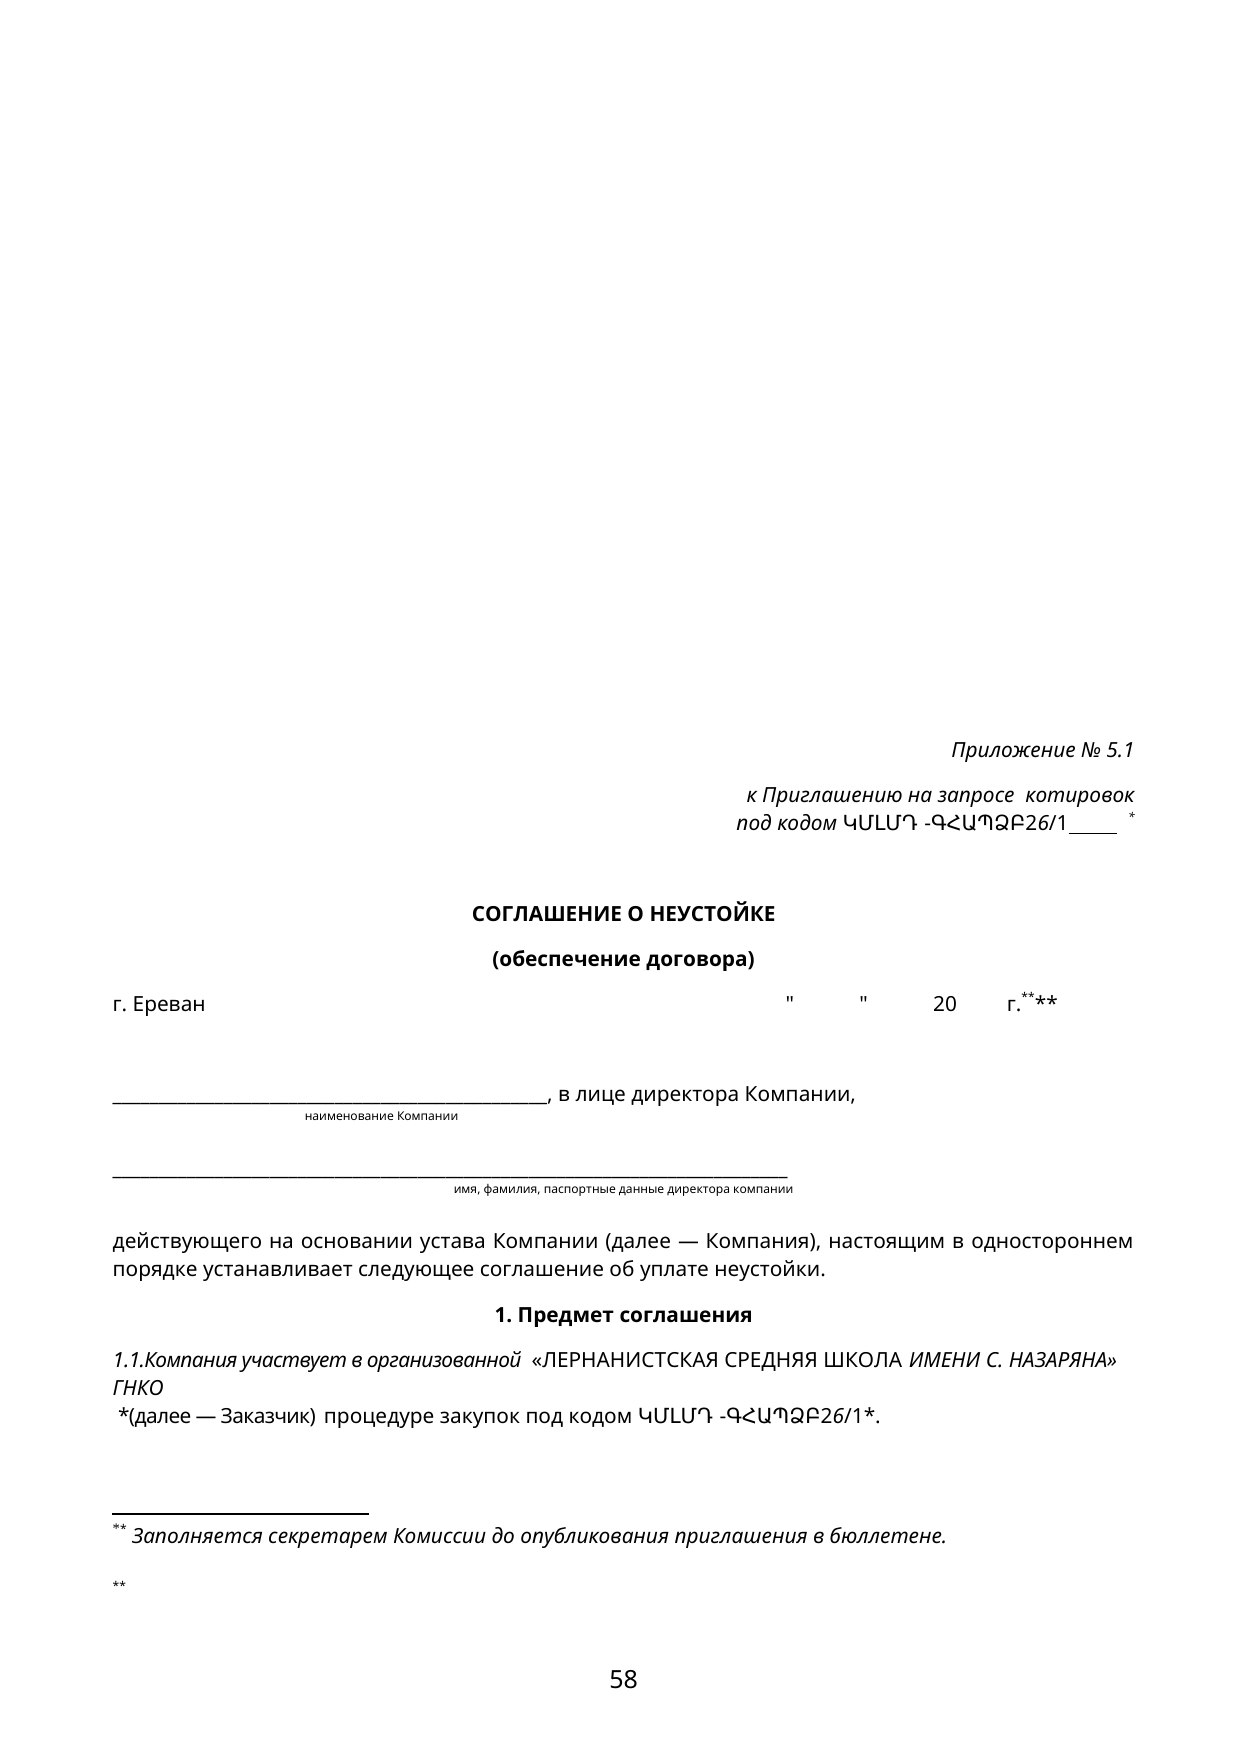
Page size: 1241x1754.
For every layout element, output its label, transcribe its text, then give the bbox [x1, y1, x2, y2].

text 1. Предмет соглашения [112, 1300, 1134, 1328]
table_header г. Ереван [101, 989, 600, 1034]
text к Приглашению на запросе котировок под кодом ԿՄԼՄԴ -ԳՀԱՊՁԲ26/1 * [112, 780, 1134, 837]
text 1.1.Компания участвует в организованной «ЛЕРНАНИСТСКАЯ СРЕДНЯЯ ШКОЛА ИМЕНИ C. НАЗАРЯНА» ГНКО [112, 1345, 1134, 1402]
text СОГЛАШЕНИЕ О НЕУСТОЙКЕ [112, 899, 1134, 927]
text (обеспечение договора) [112, 944, 1134, 972]
text действующего на основании устава Компании (далее — Компания), настоящим в одностороннем порядке устанавливает следующее соглашение об уплате неустойки. [112, 1226, 1134, 1283]
text наименование Компании [304, 1107, 1134, 1136]
text _______________________________________________, в лице директора Компании, [112, 1079, 1134, 1107]
table_header " " 20 г.** [600, 989, 1068, 1034]
text *(далее — Заказчик) процедуре закупок под кодом ԿՄԼՄԴ -ԳՀԱՊՁԲ26/1*. [112, 1402, 1134, 1430]
text Приложение № 5.1 [112, 735, 1134, 763]
text имя, фамилия, паспортные данные директора компании [112, 1181, 1134, 1209]
text _________________________________________________________________________ [112, 1153, 1134, 1181]
